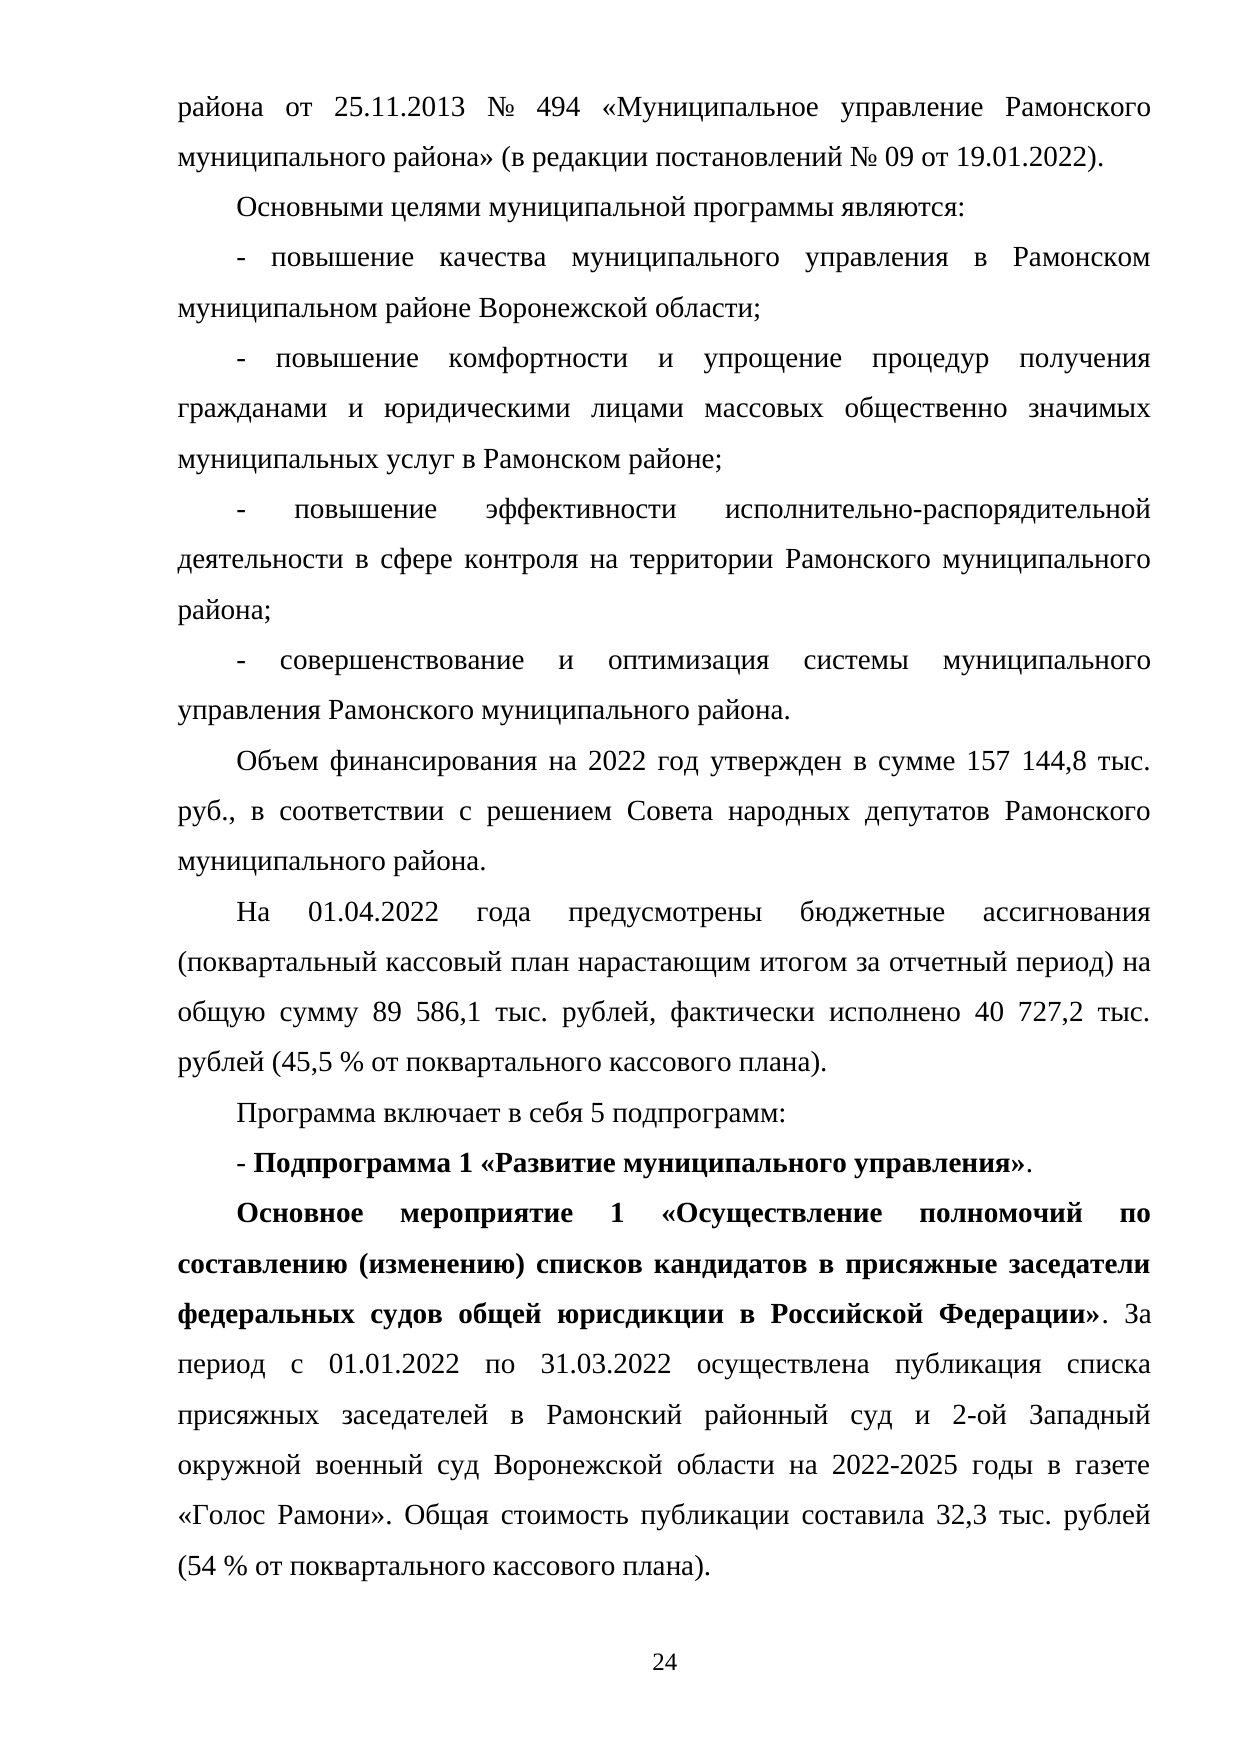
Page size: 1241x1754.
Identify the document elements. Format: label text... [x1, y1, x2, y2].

text Основными целями муниципальной программы являются: [177, 189, 1152, 223]
text - Подпрограмма 1 «Развитие муниципального управления». [177, 1145, 1152, 1179]
text - совершенствование и оптимизация системы муниципального управления Рамонского муниципального района. [177, 642, 1152, 726]
text - повышение комфортности и упрощение процедур получения гражданами и юридическими лицами массовых общественно значимых муниципальных услуг в Рамонском районе; [177, 340, 1152, 474]
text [177, 89, 1152, 172]
text Основное мероприятие 1 «Осуществление полномочий по составлению (изменению) списков кандидатов в присяжные заседатели федеральных судов общей юрисдикции в Российской Федерации». За период с 01.01.2022 по 31.03.2022 осуществлена публикация списка присяжных заседателей в Рамонский районный суд и 2-ой Западный окружной военный суд Воронежской области на 2022-2025 годы в газете «Голос Рамони». Общая стоимость публикации составила 32,3 тыс. рублей (54 % от поквартального кассового плана). [177, 1196, 1152, 1581]
text На 01.04.2022 года предусмотрены бюджетные ассигнования (поквартальный кассовый план нарастающим итогом за отчетный период) на общую сумму 89 586,1 тыс. рублей, фактически исполнено 40 727,2 тыс. рублей (45,5 % от поквартального кассового плана). [177, 894, 1152, 1078]
text - повышение качества муниципального управления в Рамонском муниципальном районе Воронежской области; [177, 239, 1152, 323]
text - повышение эффективности исполнительно-распорядительной деятельности в сфере контроля на территории Рамонского муниципального района; [177, 491, 1152, 625]
text Объем финансирования на 2022 год утвержден в сумме 157 144,8 тыс. руб., в соответствии с решением Совета народных депутатов Рамонского муниципального района. [177, 743, 1152, 877]
text Программа включает в себя 5 подпрограмм: [177, 1095, 1152, 1128]
